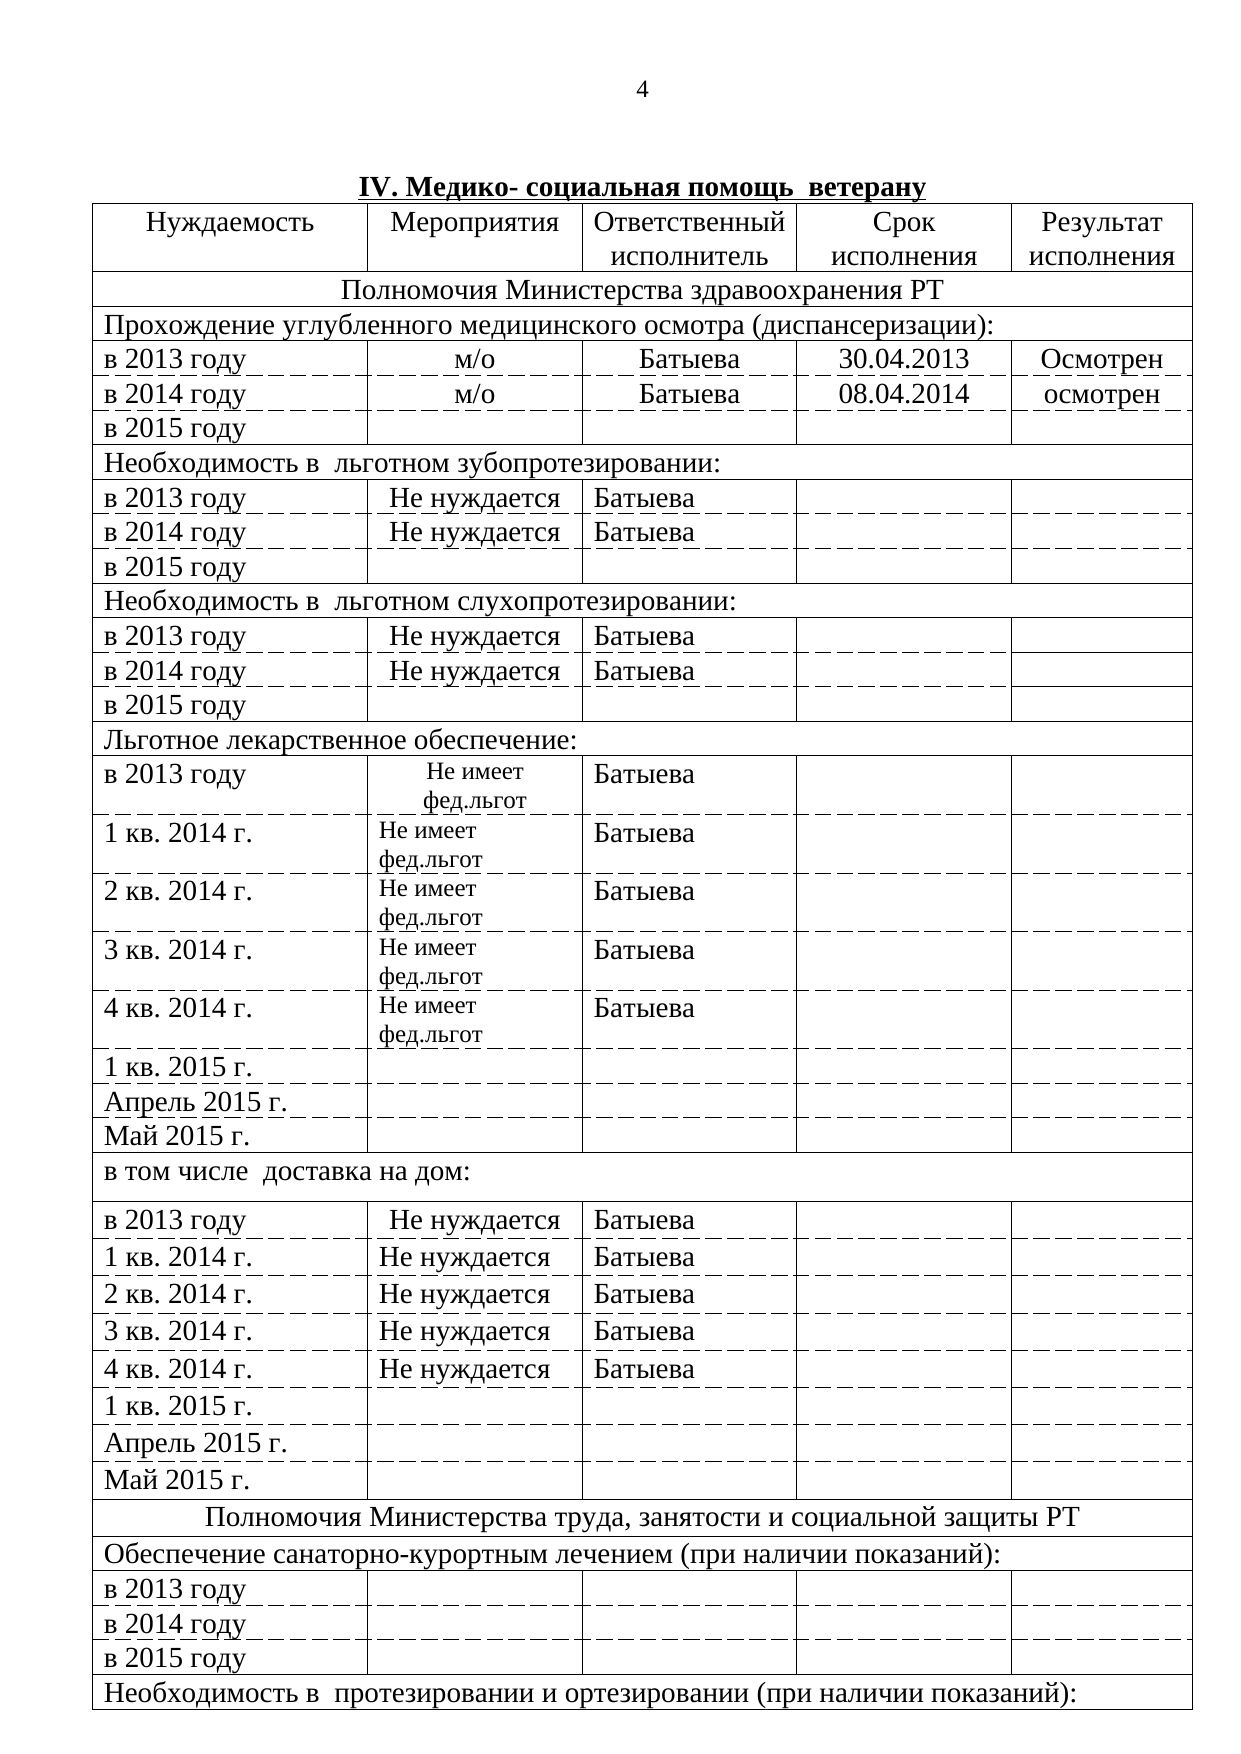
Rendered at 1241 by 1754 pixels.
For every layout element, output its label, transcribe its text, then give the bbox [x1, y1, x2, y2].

table_cell [583, 1639, 796, 1674]
table_cell [1012, 1117, 1192, 1152]
table_cell Осмотрен [1012, 341, 1192, 375]
table_cell в 2015 году [93, 1639, 367, 1674]
table_cell 3 кв. 2014 г. [93, 1313, 367, 1350]
table_header Ответственный исполнитель [583, 204, 796, 271]
table_cell [583, 686, 796, 721]
table_cell [1012, 653, 1192, 686]
table_cell Батыева [583, 1350, 796, 1387]
table_cell [797, 1387, 1011, 1424]
table_cell [1012, 1350, 1192, 1387]
table_cell Необходимость в протезировании и ортезировании (при наличии показаний): [93, 1675, 1192, 1708]
table_cell Батыева [583, 618, 796, 652]
table_cell Батыева [583, 931, 796, 989]
table_cell 2 кв. 2014 г. [93, 873, 367, 931]
table_cell 3 кв. 2014 г. [93, 931, 367, 989]
table_cell [797, 1238, 1011, 1275]
table_cell [797, 814, 1011, 872]
table_cell [1012, 756, 1192, 814]
table_header Мероприятия [368, 204, 582, 271]
table_cell [797, 1571, 1011, 1605]
table_cell Полномочия Министерства здравоохранения РТ [93, 272, 1192, 306]
table_cell [797, 480, 1011, 513]
table_cell [368, 686, 582, 721]
table_cell [368, 1117, 582, 1152]
table_cell [1012, 1571, 1192, 1605]
table_cell [1012, 410, 1192, 444]
table_cell Батыева [583, 375, 796, 409]
table_cell [1012, 1313, 1192, 1350]
table_cell [1012, 618, 1192, 652]
table_cell [368, 1048, 582, 1083]
table_cell 1 кв. 2014 г. [93, 814, 367, 872]
table_cell [797, 1048, 1011, 1083]
table_cell [1012, 1238, 1192, 1275]
table_cell 4 кв. 2014 г. [93, 1350, 367, 1387]
table_cell [797, 513, 1011, 548]
table_cell м/о [368, 341, 582, 375]
table_cell [797, 652, 1011, 686]
table_cell Батыева [583, 1313, 796, 1350]
table_cell в 2014 году [93, 513, 367, 548]
table_cell [797, 618, 1011, 652]
table_cell [583, 1117, 796, 1152]
table_cell [583, 548, 796, 582]
table_cell Май 2015 г. [93, 1117, 367, 1152]
table_cell [368, 1424, 582, 1461]
table_cell в 2013 году [93, 1571, 367, 1605]
table_cell [797, 990, 1011, 1048]
table_cell [797, 1424, 1011, 1461]
table_header Срок исполнения [797, 204, 1011, 271]
table_cell Не нуждается [368, 1275, 582, 1312]
table_cell 1 кв. 2015 г. [93, 1048, 367, 1083]
table_cell в 2015 году [93, 686, 367, 721]
table_cell [368, 1083, 582, 1117]
table_cell Не имеет фед.льгот [368, 814, 582, 872]
table_cell в 2015 году [93, 410, 367, 444]
table_cell в 2014 году [93, 375, 367, 409]
table_cell [1012, 873, 1192, 931]
table_cell Не нуждается [368, 618, 582, 652]
table_cell Батыева [583, 480, 796, 513]
table_cell [1012, 1387, 1192, 1424]
table_cell [1012, 990, 1192, 1048]
table_header Нуждаемость [93, 204, 367, 271]
table_cell [583, 1461, 796, 1498]
table_cell [368, 1571, 582, 1605]
table_cell [1012, 1275, 1192, 1312]
table_cell Полномочия Министерства труда, занятости и социальной защиты РТ [93, 1500, 1192, 1536]
table_cell Батыева [583, 814, 796, 872]
table_cell [797, 548, 1011, 582]
table_cell Не имеет фед.льгот [368, 756, 582, 814]
table_cell [1012, 814, 1192, 872]
table_cell [368, 1605, 582, 1639]
table_cell [1012, 548, 1192, 582]
table_cell [368, 1387, 582, 1424]
table_cell Батыева [583, 1202, 796, 1238]
table_header Результат исполнения [1012, 204, 1192, 271]
table_cell [1012, 480, 1192, 513]
table_cell [797, 1275, 1011, 1312]
table_cell в 2013 году [93, 341, 367, 375]
table_cell Не нуждается [368, 513, 582, 548]
table_cell [368, 1461, 582, 1498]
table_cell [583, 1571, 796, 1605]
table_cell [797, 1202, 1011, 1238]
table_cell Обеспечение санаторно-курортным лечением (при наличии показаний): [93, 1537, 1192, 1570]
table_cell [1012, 1424, 1192, 1461]
table_cell Не имеет фед.льгот [368, 990, 582, 1048]
table_cell [797, 1605, 1011, 1639]
table_cell [1012, 1083, 1192, 1117]
table_cell Не нуждается [368, 1350, 582, 1387]
table_cell [1012, 931, 1192, 989]
table_cell [797, 1350, 1011, 1387]
table_cell 08.04.2014 [797, 375, 1011, 409]
table_cell Апрель 2015 г. [93, 1083, 367, 1117]
table_cell [1012, 687, 1192, 721]
table_cell [583, 1605, 796, 1639]
table_cell [797, 686, 1011, 721]
table_cell Прохождение углубленного медицинского осмотра (диспансеризации): [93, 307, 1192, 340]
table_cell [797, 873, 1011, 931]
table_cell Батыева [583, 1275, 796, 1312]
table_cell Не имеет фед.льгот [368, 931, 582, 989]
table_cell Батыева [583, 990, 796, 1048]
table_cell Необходимость в льготном слухопротезировании: [93, 584, 1192, 617]
table_cell [797, 1117, 1011, 1152]
table_cell в 2013 году [93, 480, 367, 513]
table_cell Батыева [583, 513, 796, 548]
table_cell Необходимость в льготном зубопротезировании: [93, 445, 1192, 479]
table_cell Батыева [583, 652, 796, 686]
table_cell [797, 410, 1011, 444]
table_cell 4 кв. 2014 г. [93, 990, 367, 1048]
table_cell Май 2015 г. [93, 1461, 367, 1498]
text IV. Медико- социальная помощь ветерану [103, 169, 1181, 203]
table_cell осмотрен [1012, 375, 1192, 409]
table_cell [1012, 1639, 1192, 1674]
table_cell 2 кв. 2014 г. [93, 1275, 367, 1312]
table_cell [1012, 513, 1192, 548]
table_cell [797, 1083, 1011, 1117]
table_cell в 2013 году [93, 1202, 367, 1238]
table_cell в 2014 году [93, 652, 367, 686]
table_cell [1012, 1202, 1192, 1238]
table_cell Не нуждается [368, 652, 582, 686]
table_cell Не нуждается [368, 1313, 582, 1350]
table_cell Апрель 2015 г. [93, 1424, 367, 1461]
table_cell [797, 1461, 1011, 1498]
table_cell [583, 1424, 796, 1461]
table_cell Не нуждается [368, 1238, 582, 1275]
table_cell в том числе доставка на дом: [93, 1153, 1192, 1201]
table_cell Батыева [583, 756, 796, 814]
table_cell в 2015 году [93, 548, 367, 582]
table_cell 30.04.2013 [797, 341, 1011, 375]
table_cell [797, 756, 1011, 814]
table_cell [583, 1048, 796, 1083]
table_cell Батыева [583, 873, 796, 931]
table_cell [368, 548, 582, 582]
table_cell Льготное лекарственное обеспечение: [93, 722, 1192, 755]
table_cell м/о [368, 375, 582, 409]
table_cell 1 кв. 2015 г. [93, 1387, 367, 1424]
table_cell [368, 1639, 582, 1674]
table_cell [797, 1639, 1011, 1674]
table_cell в 2014 году [93, 1605, 367, 1639]
table_cell [1012, 1605, 1192, 1639]
table_cell [1012, 1048, 1192, 1083]
table_cell [583, 410, 796, 444]
table_cell [583, 1083, 796, 1117]
table_cell [797, 931, 1011, 989]
table_cell [368, 410, 582, 444]
table_cell 1 кв. 2014 г. [93, 1238, 367, 1275]
table_cell Батыева [583, 341, 796, 375]
table_cell Батыева [583, 1238, 796, 1275]
table_cell Не имеет фед.льгот [368, 873, 582, 931]
table_cell Не нуждается [368, 1202, 582, 1238]
table_cell в 2013 году [93, 618, 367, 652]
table_cell [583, 1387, 796, 1424]
table_cell [797, 1313, 1011, 1350]
table_cell в 2013 году [93, 756, 367, 814]
table_cell [1012, 1461, 1192, 1498]
table_cell Не нуждается [368, 480, 582, 513]
